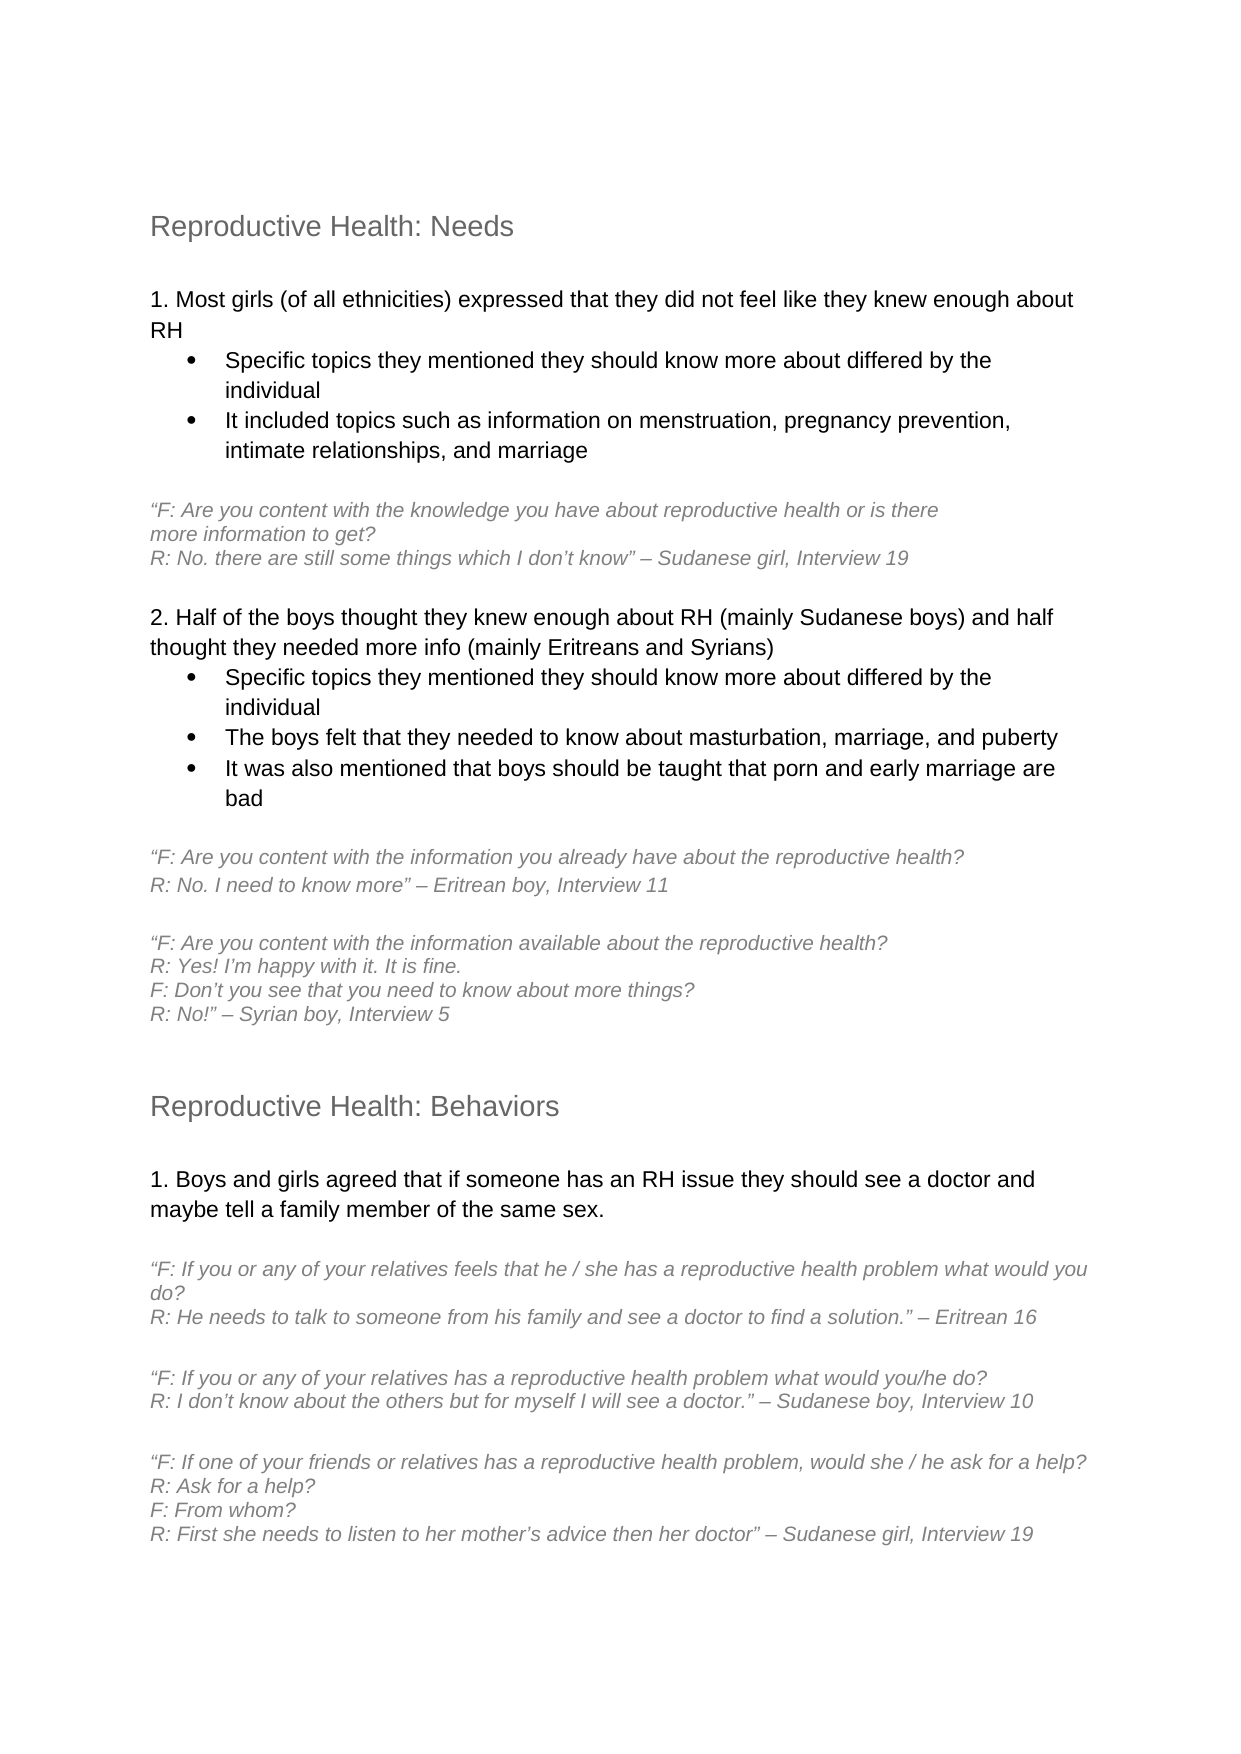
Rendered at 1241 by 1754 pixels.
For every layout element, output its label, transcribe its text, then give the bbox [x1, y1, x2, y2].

text R: I don’t know about the others but for myself I will see a doctor.” – Sudanese boy, Interview 10 [150, 1389, 1090, 1413]
list It included topics such as information on menstruation, pregnancy prevention, intimate relationships, and marriage [187, 407, 1090, 464]
text “F: Are you content with the knowledge you have about reproductive health or is there [150, 498, 1090, 522]
text “F: If you or any of your relatives has a reproductive health problem what would you/he do? [150, 1365, 1090, 1389]
subtitle Reproductive Health: Needs [150, 209, 1090, 243]
text F: From whom? [150, 1498, 1090, 1522]
text more information to get? [150, 522, 1090, 546]
text R: No. there are still some things which I don’t know” – Sudanese girl, Interview 19 [150, 546, 1090, 570]
text “F: If you or any of your relatives feels that he / she has a reproductive health problem what would you do? [150, 1257, 1090, 1305]
text 1. Boys and girls agreed that if someone has an RH issue they should see a doctor and maybe tell a family member of the same sex. [150, 1166, 1090, 1223]
text F: Don’t you see that you need to know about more things? [150, 978, 1090, 1002]
text 2. Half of the boys thought they knew enough about RH (mainly Sudanese boys) and half thought they needed more info (mainly Eritreans and Syrians) [150, 603, 1090, 660]
text “F: Are you content with the information available about the reproductive health? [150, 930, 1090, 954]
text 1. Most girls (of all ethnicities) expressed that they did not feel like they knew enough about RH [150, 286, 1090, 343]
text R: Ask for a help? [150, 1474, 1090, 1498]
text R: No!” – Syrian boy, Interview 5 [150, 1002, 1090, 1026]
text R: He needs to talk to someone from his family and see a doctor to find a solution.” – Eritrean 16 [150, 1305, 1090, 1329]
text R: Yes! I’m happy with it. It is fine. [150, 954, 1090, 978]
subtitle Reproductive Health: Behaviors [150, 1089, 1090, 1123]
list The boys felt that they needed to know about masturbation, marriage, and puberty [187, 724, 1090, 751]
list It was also mentioned that boys should be taught that porn and early marriage are bad [187, 754, 1090, 811]
list Specific topics they mentioned they should know more about differed by the individual [187, 664, 1090, 721]
text R: No. I need to know more” – Eritrean boy, Interview 11 [150, 873, 1090, 897]
text R: First she needs to listen to her mother’s advice then her doctor” – Sudanese girl, Interview 19 [150, 1522, 1090, 1546]
text “F: If one of your friends or relatives has a reproductive health problem, would she / he ask for a help? [150, 1450, 1090, 1474]
list Specific topics they mentioned they should know more about differed by the individual [187, 347, 1090, 403]
text “F: Are you content with the information you already have about the reproductive health? [150, 845, 1090, 869]
